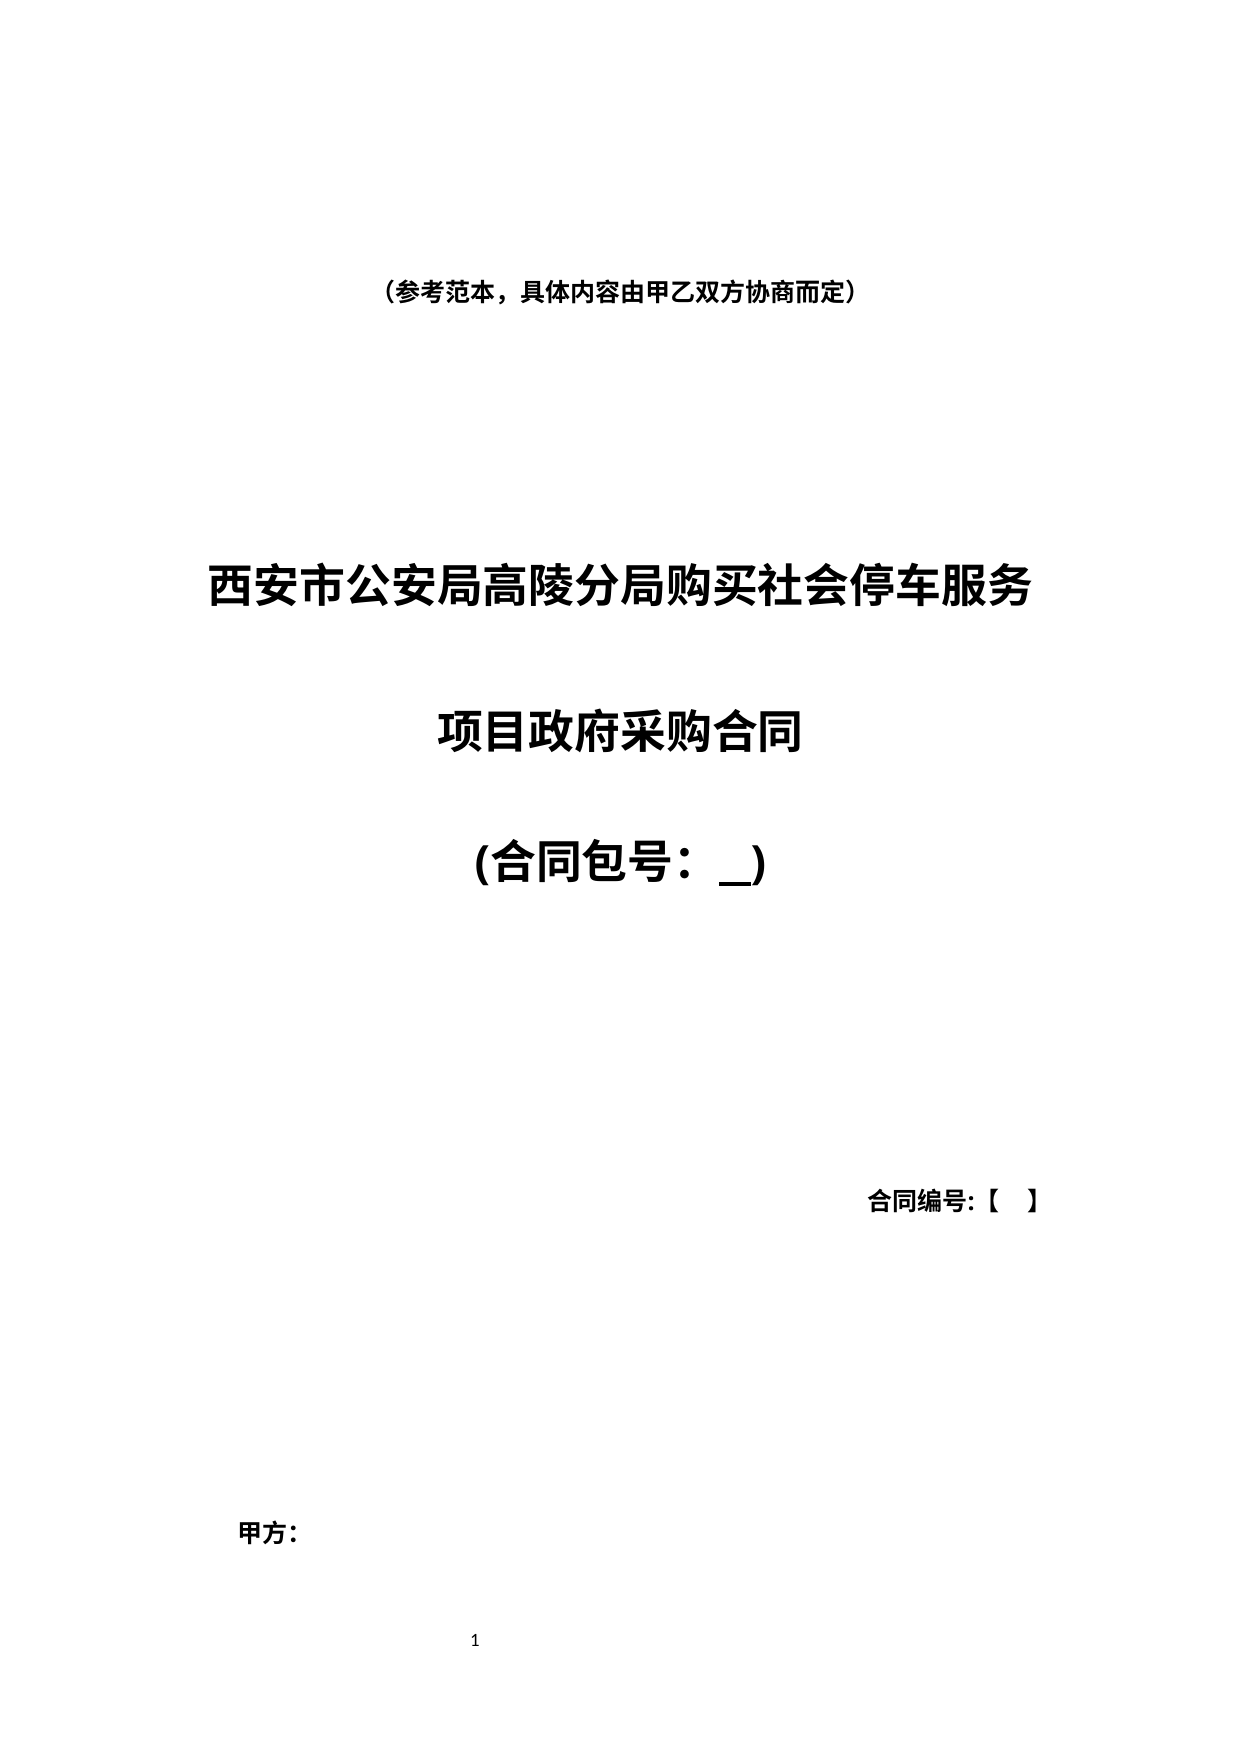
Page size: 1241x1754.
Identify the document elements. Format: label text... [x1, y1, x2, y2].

text （参考范本，具体内容由甲乙双方协商而定） [187, 258, 1053, 323]
text 西安市公安局高陵分局购买社会停车服务项目政府采购合同 [187, 533, 1053, 777]
text (合同包号： ) [187, 810, 1053, 908]
text 合同编号:【 】 [187, 1167, 1053, 1232]
text 甲方： [187, 1499, 1053, 1564]
